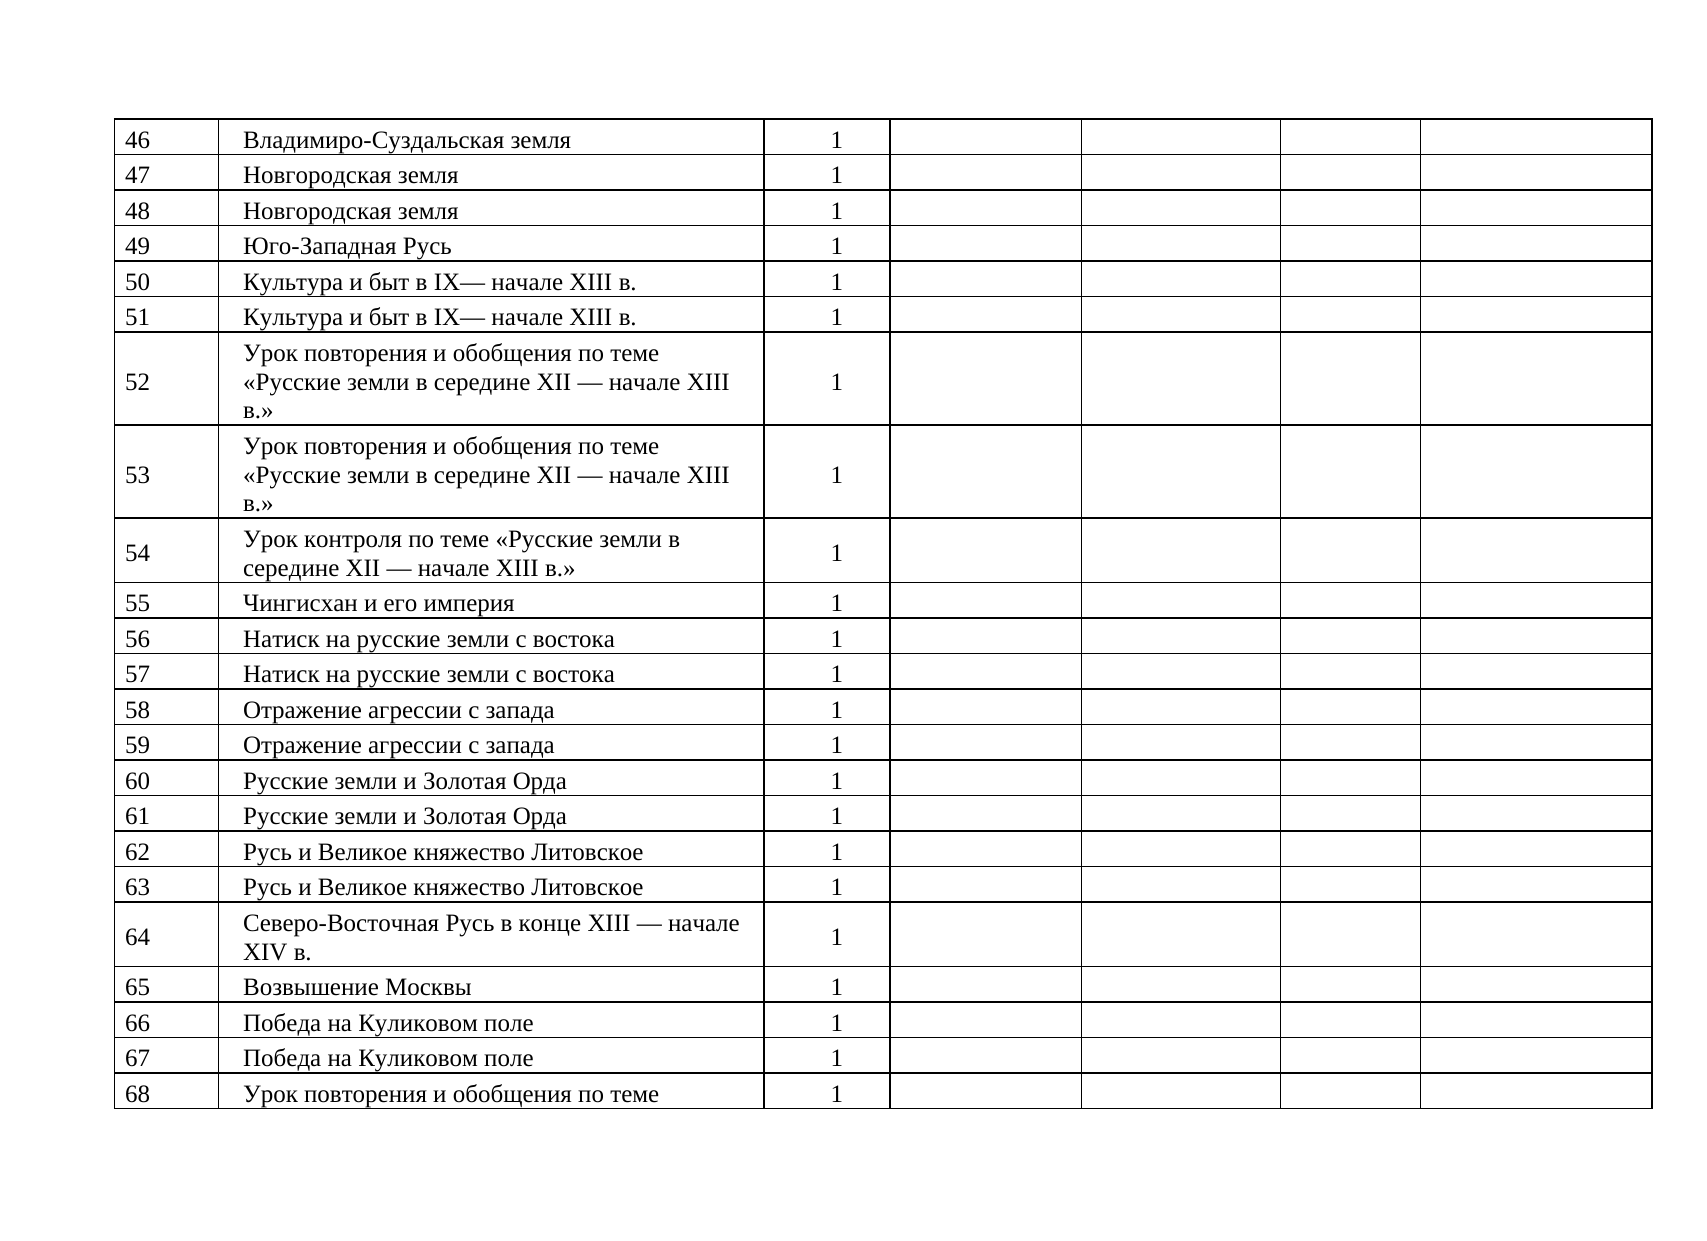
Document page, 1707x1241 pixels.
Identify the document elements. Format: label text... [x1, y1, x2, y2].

table_cell [891, 297, 1081, 331]
table_cell Урок повторения и обобщения по теме «Русские земли в середине XII — начале XIII в.» [219, 426, 763, 517]
table_cell [1421, 690, 1651, 724]
table_cell [1281, 426, 1420, 517]
table_cell 60 [115, 761, 218, 795]
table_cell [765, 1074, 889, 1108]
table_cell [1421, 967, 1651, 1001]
table_cell 56 [115, 619, 218, 653]
table_cell 46 [115, 120, 218, 154]
table_cell [1281, 654, 1420, 688]
table_cell Урок повторения и обобщения по теме «Русские земли в середине XII — начале XIII в.» [219, 333, 763, 424]
table_cell 1 [765, 519, 889, 582]
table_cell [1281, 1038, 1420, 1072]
table_cell [1421, 725, 1651, 759]
table_cell [891, 191, 1081, 225]
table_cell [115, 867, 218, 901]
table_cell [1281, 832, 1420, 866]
table_cell [1421, 333, 1651, 424]
table_cell [891, 226, 1081, 260]
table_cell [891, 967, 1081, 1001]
table_cell 1 [765, 333, 889, 424]
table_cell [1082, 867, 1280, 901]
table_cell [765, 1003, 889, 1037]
table_cell [891, 262, 1081, 296]
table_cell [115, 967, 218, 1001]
table_cell [891, 690, 1081, 724]
table_cell Натиск на русские земли с востока [219, 619, 763, 653]
table_cell 53 [115, 426, 218, 517]
table_cell [1421, 155, 1651, 189]
table_cell [1281, 297, 1420, 331]
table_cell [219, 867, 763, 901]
table_cell [1421, 619, 1651, 653]
table_cell 57 [115, 654, 218, 688]
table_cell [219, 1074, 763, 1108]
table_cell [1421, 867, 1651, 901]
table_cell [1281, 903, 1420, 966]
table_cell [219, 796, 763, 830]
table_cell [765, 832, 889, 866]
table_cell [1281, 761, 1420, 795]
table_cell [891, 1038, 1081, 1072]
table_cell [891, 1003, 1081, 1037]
table_cell [891, 725, 1081, 759]
table_cell 1 [765, 297, 889, 331]
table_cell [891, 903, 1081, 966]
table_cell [219, 120, 763, 154]
table_cell Культура и быт в IX— начале XIII в. [219, 262, 763, 296]
table_cell 49 [115, 226, 218, 260]
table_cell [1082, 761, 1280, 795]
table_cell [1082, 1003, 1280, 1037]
table_cell [1421, 120, 1651, 154]
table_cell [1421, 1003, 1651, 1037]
table_cell [1421, 519, 1651, 582]
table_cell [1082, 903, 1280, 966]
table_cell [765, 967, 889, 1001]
table_cell [1082, 297, 1280, 331]
table_cell [1082, 262, 1280, 296]
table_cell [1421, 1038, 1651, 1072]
table_cell 1 [765, 426, 889, 517]
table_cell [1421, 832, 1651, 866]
table_cell Русские земли и Золотая Орда [219, 761, 763, 795]
table_cell 1 [765, 654, 889, 688]
table_cell 1 [765, 120, 889, 154]
table_cell [1281, 155, 1420, 189]
table_cell [891, 619, 1081, 653]
table_cell [1082, 120, 1280, 154]
table_cell Урок контроля по теме «Русские земли в середине XII — начале XIII в.» [219, 519, 763, 582]
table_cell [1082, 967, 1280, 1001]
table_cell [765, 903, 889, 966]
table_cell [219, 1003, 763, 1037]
table_cell [891, 426, 1081, 517]
table_cell 59 [115, 725, 218, 759]
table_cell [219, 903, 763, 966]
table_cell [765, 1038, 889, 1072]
table_cell Юго-Западная Русь [219, 226, 763, 260]
table_cell [891, 120, 1081, 154]
table_cell 52 [115, 333, 218, 424]
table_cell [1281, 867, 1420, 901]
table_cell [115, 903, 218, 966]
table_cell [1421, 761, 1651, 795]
table_cell Натиск на русские земли с востока [219, 654, 763, 688]
table_cell Чингисхан и его империя [219, 583, 763, 617]
table_cell [1421, 262, 1651, 296]
table_cell [1281, 690, 1420, 724]
table_cell Культура и быт в IX— начале XIII в. [219, 297, 763, 331]
table_cell [1281, 191, 1420, 225]
table_cell [1082, 725, 1280, 759]
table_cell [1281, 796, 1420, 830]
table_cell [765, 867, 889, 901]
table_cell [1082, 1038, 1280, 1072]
table_cell [1281, 333, 1420, 424]
table_cell [1281, 226, 1420, 260]
table_cell [1421, 583, 1651, 617]
table_cell [1082, 519, 1280, 582]
table_cell 50 [115, 262, 218, 296]
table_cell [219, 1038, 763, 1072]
table_cell [1281, 725, 1420, 759]
table_cell [1082, 426, 1280, 517]
table_cell [891, 761, 1081, 795]
table_cell 51 [115, 297, 218, 331]
table_cell [891, 155, 1081, 189]
table_cell 1 [765, 226, 889, 260]
table_cell 1 [765, 761, 889, 795]
table_cell [1082, 654, 1280, 688]
table_cell [891, 583, 1081, 617]
table_cell 55 [115, 583, 218, 617]
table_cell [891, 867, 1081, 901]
table_cell 1 [765, 191, 889, 225]
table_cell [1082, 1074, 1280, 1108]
table_cell [1281, 262, 1420, 296]
table_cell [1421, 426, 1651, 517]
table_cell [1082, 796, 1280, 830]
table_cell 58 [115, 690, 218, 724]
table_cell 1 [765, 155, 889, 189]
table_cell 1 [765, 619, 889, 653]
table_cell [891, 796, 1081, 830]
table_cell 54 [115, 519, 218, 582]
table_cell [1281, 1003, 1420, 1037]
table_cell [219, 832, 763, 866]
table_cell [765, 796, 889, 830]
table_cell [891, 654, 1081, 688]
table_cell Новгородская земля [219, 155, 763, 189]
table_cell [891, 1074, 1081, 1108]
table_cell [1281, 619, 1420, 653]
table_cell 1 [765, 725, 889, 759]
table_cell [1421, 297, 1651, 331]
table_cell [1082, 155, 1280, 189]
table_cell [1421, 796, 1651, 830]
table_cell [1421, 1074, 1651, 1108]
table_cell 48 [115, 191, 218, 225]
table_cell [1082, 690, 1280, 724]
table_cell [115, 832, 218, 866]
table_cell [1421, 226, 1651, 260]
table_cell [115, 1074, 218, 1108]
table_cell 1 [765, 690, 889, 724]
table_cell Новгородская земля [219, 191, 763, 225]
table_cell 1 [765, 262, 889, 296]
table_cell [1281, 583, 1420, 617]
table_cell [1281, 519, 1420, 582]
table_cell [1082, 583, 1280, 617]
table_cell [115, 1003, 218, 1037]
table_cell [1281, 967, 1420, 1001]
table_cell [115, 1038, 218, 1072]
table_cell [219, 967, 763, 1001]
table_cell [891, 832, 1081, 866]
table_cell [891, 333, 1081, 424]
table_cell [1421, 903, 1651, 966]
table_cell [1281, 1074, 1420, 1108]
table_cell [1082, 191, 1280, 225]
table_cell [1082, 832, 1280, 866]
table_cell Отражение агрессии с запада [219, 690, 763, 724]
table_cell 1 [765, 583, 889, 617]
table_cell [1082, 333, 1280, 424]
table_cell 47 [115, 155, 218, 189]
table_cell [1281, 120, 1420, 154]
table_cell [1421, 191, 1651, 225]
table_cell [1421, 654, 1651, 688]
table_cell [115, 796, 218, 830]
table_cell Отражение агрессии с запада [219, 725, 763, 759]
table_cell [1082, 619, 1280, 653]
table_cell [891, 519, 1081, 582]
table_cell [1082, 226, 1280, 260]
